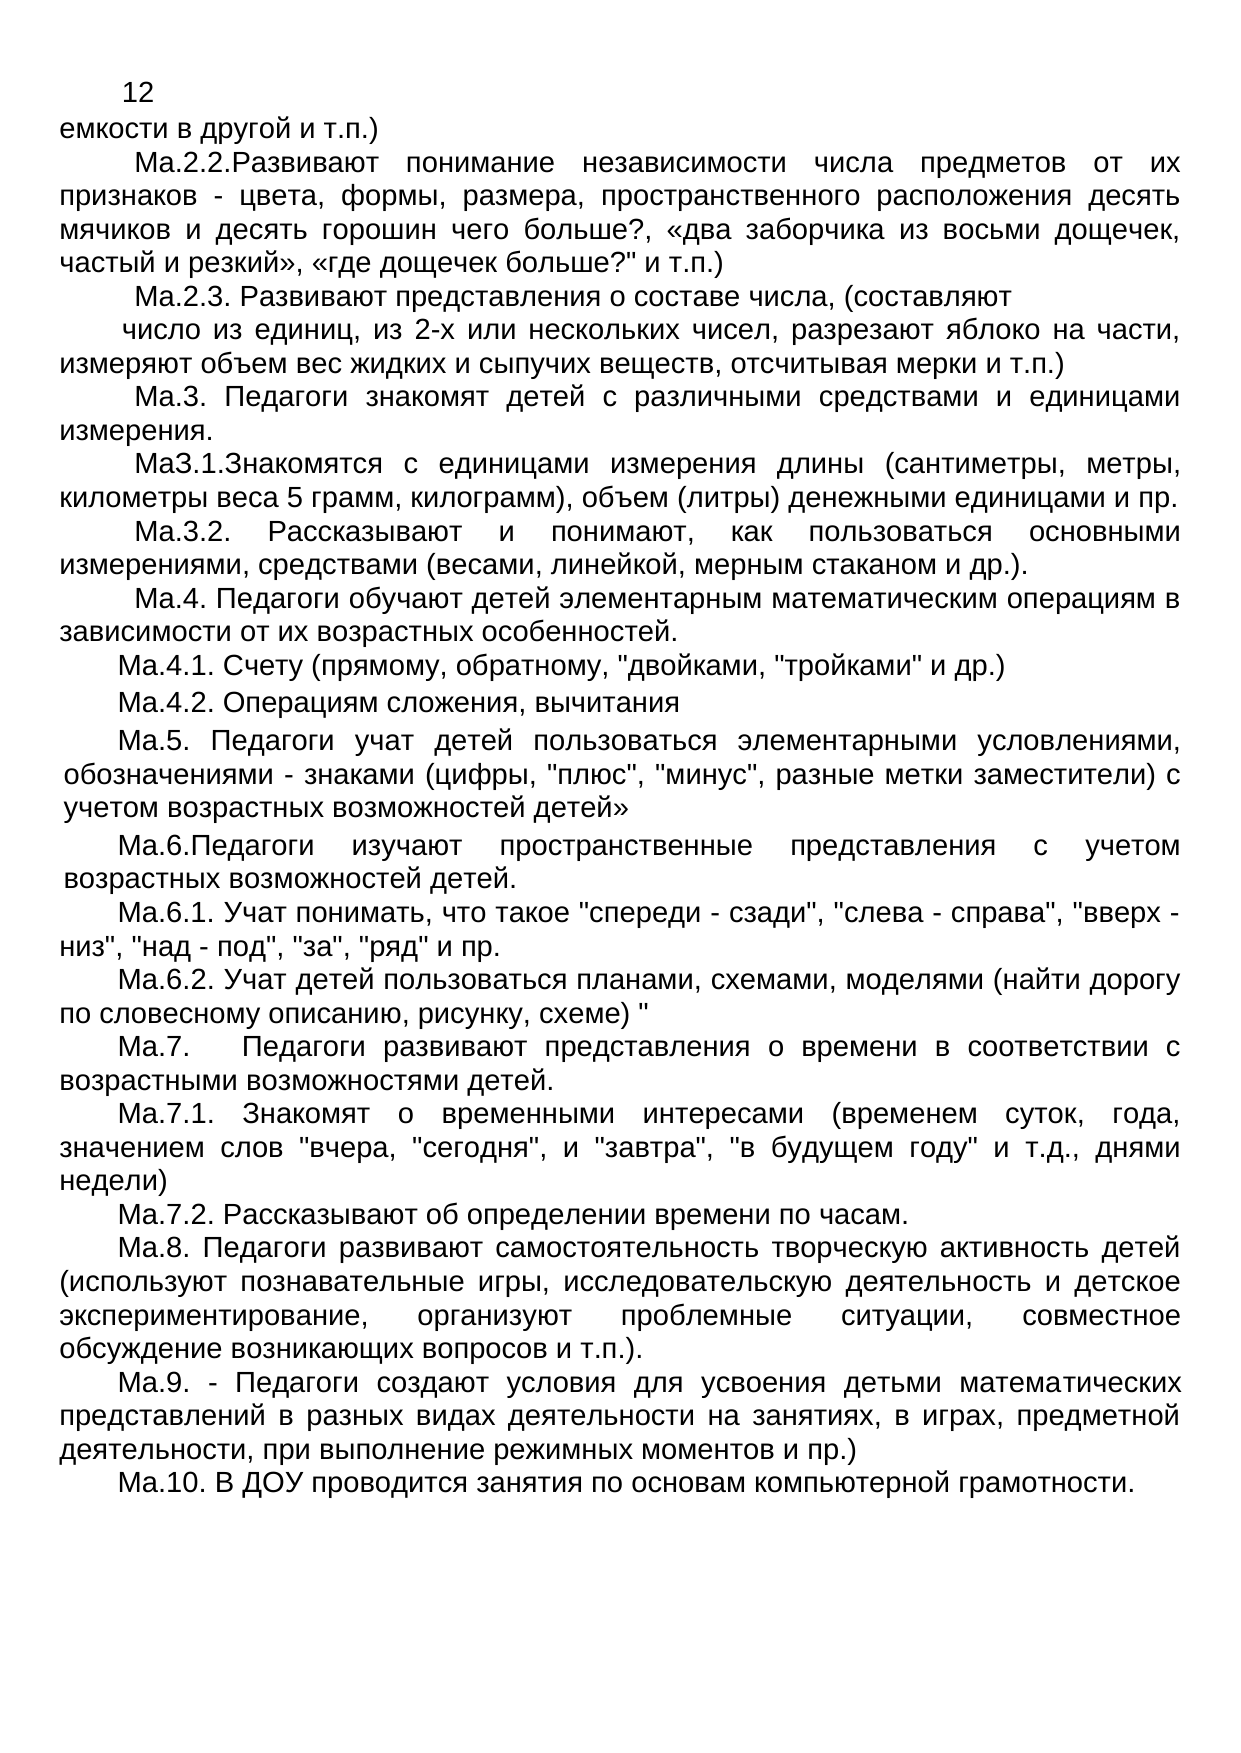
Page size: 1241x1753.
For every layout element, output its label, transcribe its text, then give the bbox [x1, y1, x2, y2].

text МаЗ.1.Знакомятся с единицами измерения длины (сантиметры, метры, километры веса 5 грамм, килограмм), объем (литры) денежными единицами и пр. [59, 447, 1182, 514]
text Ма.7.1. Знакомят о временными интересами (временем суток, года, значением слов "вчера, "сегодня", и "завтра", "в будущем году" и т.д., днями недели) [59, 1096, 1182, 1197]
text Ма.2.2.Развивают понимание независимости числа предметов от их признаков - цвета, формы, размера, пространственного расположения десять мячиков и десять горошин чего больше?, «два заборчика из восьми дощечек, частый и резкий», «где дощечек больше?" и т.п.) [59, 145, 1182, 279]
text число из единиц, из 2-х или нескольких чисел, разрезают яблоко на части, измеряют объем вес жидких и сыпучих веществ, отсчитывая мерки и т.п.) [59, 312, 1182, 379]
text Ма.6.Педагоги изучают пространственные представления с учетом возрастных возможностей детей. [63, 828, 1182, 895]
text Ма.2.3. Развивают представления о составе числа, (составляют [59, 279, 1182, 312]
text Ма.3. Педагоги знакомят детей с различными средствами и единицами измерения. [59, 379, 1182, 447]
text Ма.5. Педагоги учат детей пользоваться элементарными условлениями, обозначениями - знаками (цифры, "плюс", "минус", разные метки заместители) с учетом возрастных возможностей детей» [63, 723, 1182, 824]
text Ма.4.1. Счету (прямому, обратному, "двойками, "тройками" и др.) [63, 648, 1182, 681]
text Ма.4. Педагоги обучают детей элементарным математическим операциям в зависимости от их возрастных особенностей. [59, 581, 1182, 648]
text Ма.9. - Педагоги создают условия для усвоения детьми математических представлений в разных видах деятельности на занятиях, в играх, предметной деятельности, при выполнение режимных моментов и пр.) [59, 1365, 1182, 1465]
text Ма.3.2. Рассказывают и понимают, как пользоваться основными измерениями, средствами (весами, линейкой, мерным стаканом и др.). [59, 514, 1182, 581]
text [59, 111, 1182, 145]
text Ма.6.2. Учат детей пользоваться планами, схемами, моделями (найти дорогу по словесному описанию, рисунку, схеме) " [59, 962, 1182, 1029]
text Ma.6.1. Учат понимать, что такое "спереди - сзади", "слева - справа", "вверх - низ", "над - под", "за", "ряд" и пр. [59, 895, 1182, 962]
text Ма.10. В ДОУ проводится занятия по основам компьютерной грамотности. [59, 1465, 1182, 1499]
text Ма.8. Педагоги развивают самостоятельность творческую активность детей (используют познавательные игры, исследовательскую деятельность и детское экспериментирование, организуют проблемные ситуации, совместное обсуждение возникающих вопросов и т.п.). [59, 1231, 1182, 1365]
text Ма.4.2. Операциям сложения, вычитания [63, 686, 1182, 719]
text Ма.7. Педагоги развивают представления о времени в соответствии с возрастными возможностями детей. [59, 1029, 1182, 1096]
text Ма.7.2. Рассказывают об определении времени по часам. [59, 1197, 1182, 1231]
